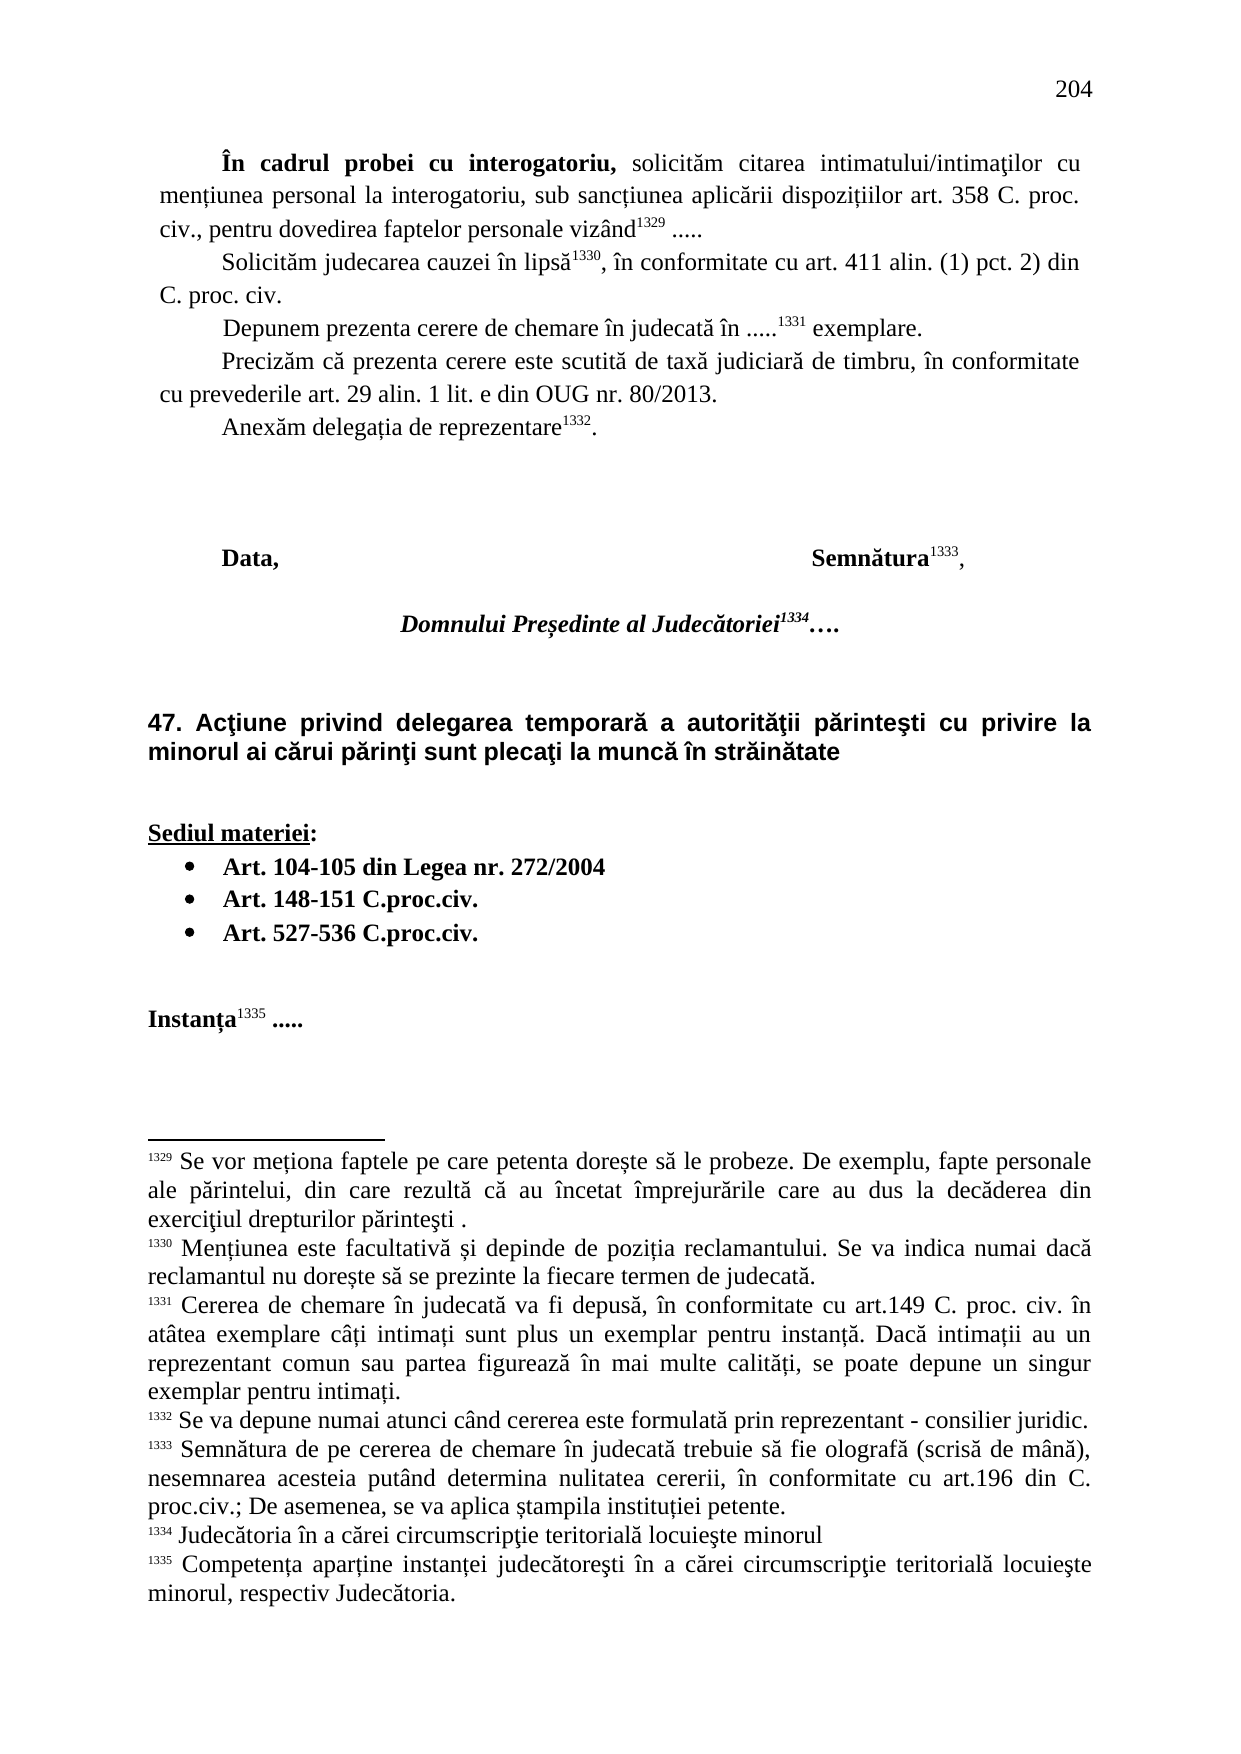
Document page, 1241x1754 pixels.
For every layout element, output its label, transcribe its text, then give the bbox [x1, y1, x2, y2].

text Data, Semnătura, [159, 543, 1081, 572]
text Precizăm că prezenta cerere este scutită de taxă judiciară de timbru, în conformitate cu prevederile art. 29 alin. 1 lit. e din OUG nr. 80/2013. [159, 346, 1081, 407]
text Anexăm delegația de reprezentare. [159, 412, 1081, 441]
list Art. 527-536 C.proc.civ. [185, 918, 974, 946]
text Solicităm judecarea cauzei în lipsă, în conformitate cu art. 411 alin. (1) pct. 2) din C. proc. civ. [159, 247, 1081, 308]
text În cadrul probei cu interogatoriu, solicităm citarea intimatului/intimaţilor cu mențiunea personal la interogatoriu, sub sancțiunea aplicării dispozițiilor art. 358 C. proc. civ., pentru dovedirea faptelor personale vizând ..... [159, 148, 1081, 242]
text Instanța ..... [148, 1004, 974, 1033]
text Depunem prezenta cerere de chemare în judecată în ..... exemplare. [159, 313, 1081, 341]
text Sediul materiei: [148, 818, 974, 847]
subtitle 47. Acţiune privind delegarea temporară a autorităţii părinteşti cu privire la minorul ai cărui părinţi sunt plecaţi la muncă în străinătate [148, 708, 1093, 766]
list Art. 148-151 C.proc.civ. [185, 884, 974, 913]
list Art. 104-105 din Legea nr. 272/2004 [185, 852, 974, 880]
text Domnului Președinte al Judecătoriei…. [159, 609, 1081, 638]
